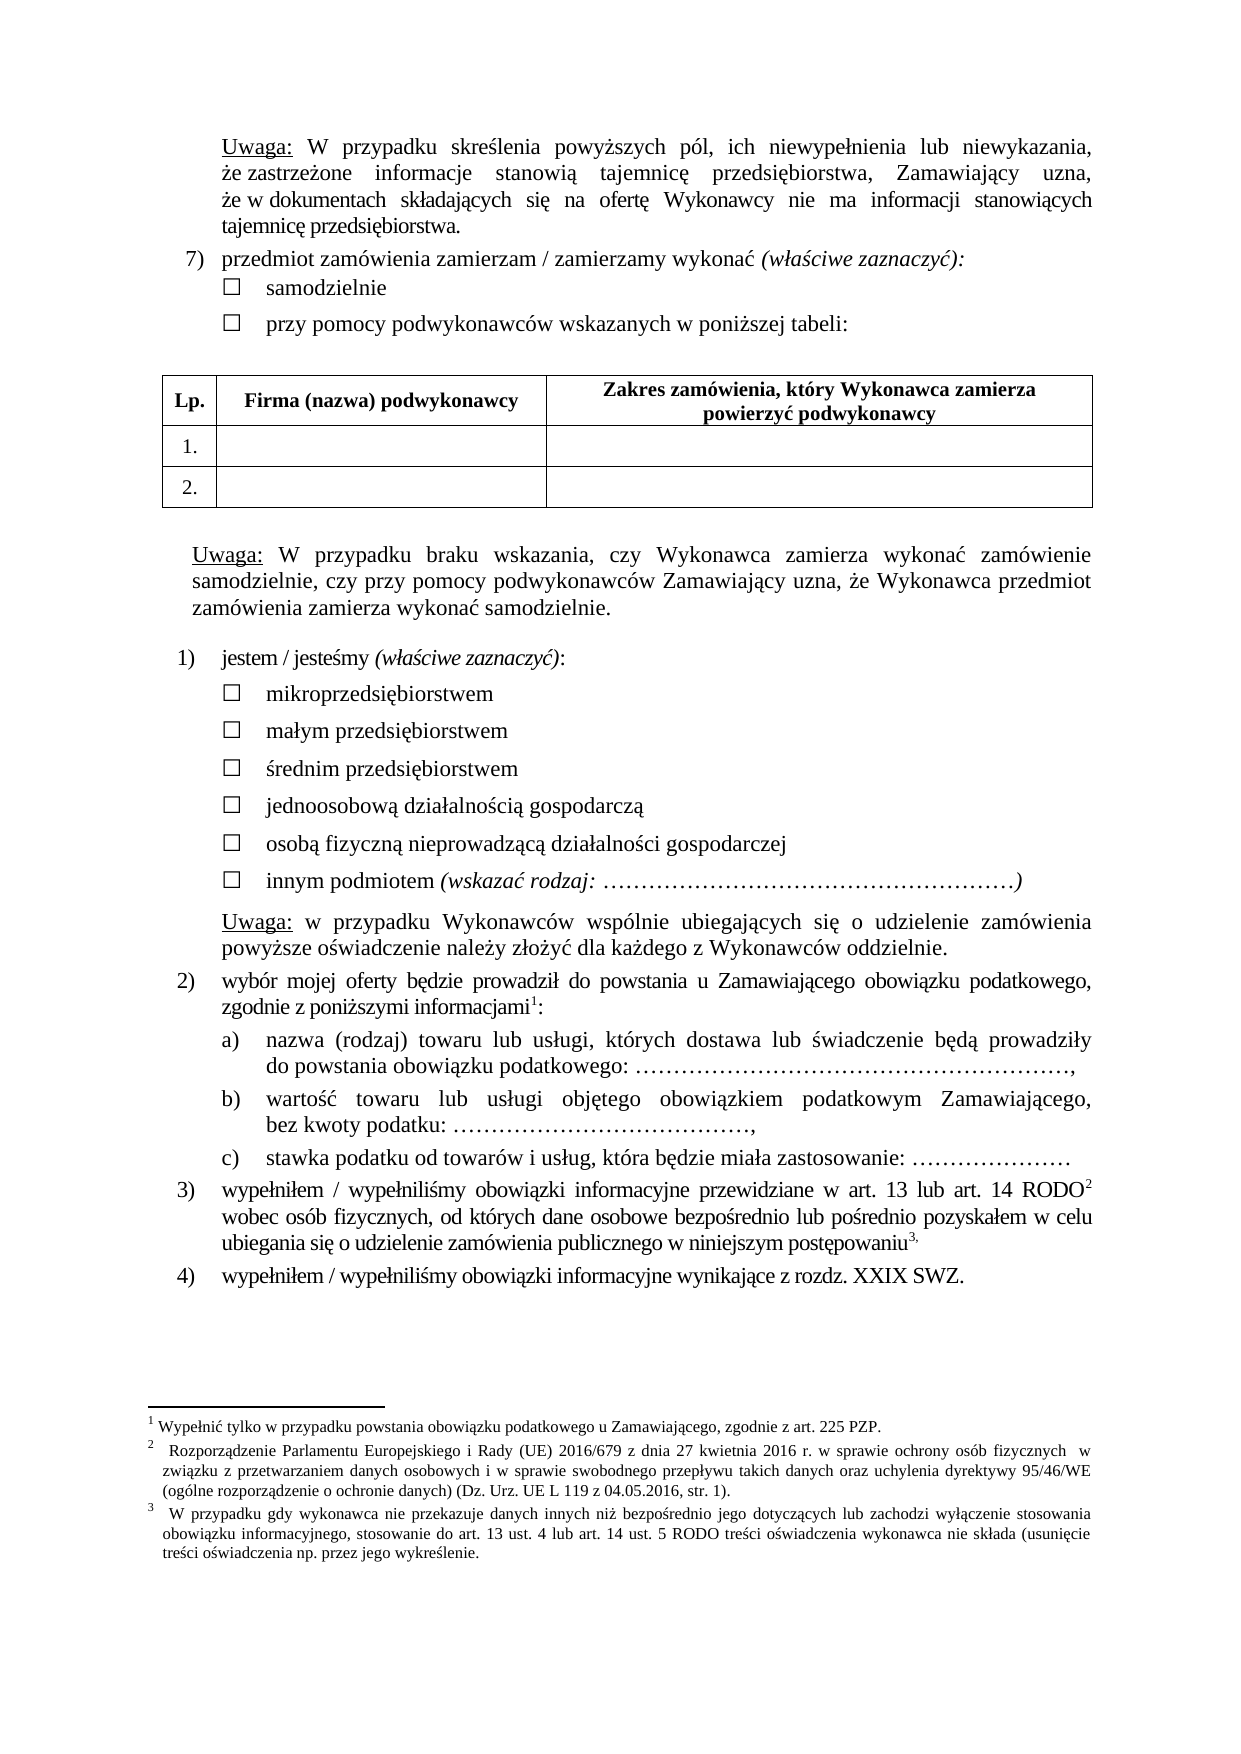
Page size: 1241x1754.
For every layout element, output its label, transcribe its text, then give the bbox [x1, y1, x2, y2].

list wypełniłem / wypełniliśmy obowiązki informacyjne przewidziane w art. 13 lub art. 14 RODO wobec osób fizycznych, od których dane osobowe bezpośrednio lub pośrednio pozyskałem w celu ubiegania się o udzielenie zamówienia publicznego w niniejszym postępowaniu, [177, 1176, 1093, 1255]
table_header Lp. [163, 376, 216, 424]
list stawka podatku od towarów i usług, która będzie miała zastosowanie: ………………… [221, 1144, 1093, 1170]
table_cell [217, 426, 546, 466]
text osobą fizyczną nieprowadzącą działalności gospodarczej [221, 827, 1093, 858]
table_header Firma (nazwa) podwykonawcy [217, 376, 546, 424]
list nazwa (rodzaj) towaru lub usługi, których dostawa lub świadczenie będą prowadziły do powstania obowiązku podatkowego: …………………………………………………, [221, 1026, 1093, 1078]
text małym przedsiębiorstwem [221, 714, 1093, 745]
text mikroprzedsiębiorstwem [221, 677, 1093, 708]
text jednoosobową działalnością gospodarczą [221, 789, 1093, 820]
list przedmiot zamówienia zamierzam / zamierzamy wykonać (właściwe zaznaczyć): [185, 244, 1093, 271]
text samodzielnie [221, 271, 1093, 302]
text przy pomocy podwykonawców wskazanych w poniższej tabeli: [221, 307, 1093, 338]
text Uwaga: W przypadku braku wskazania, czy Wykonawca zamierza wykonać zamówienie samodzielnie, czy przy pomocy podwykonawców Zamawiający uzna, że Wykonawca przedmiot zamówienia zamierza wykonać samodzielnie. [192, 541, 1093, 620]
table_cell [547, 426, 1092, 466]
table_cell [217, 467, 546, 507]
table_cell [547, 467, 1092, 507]
table_cell 1. [163, 426, 216, 466]
text Uwaga: w przypadku Wykonawców wspólnie ubiegających się o udzielenie zamówienia powyższe oświadczenie należy złożyć dla każdego z Wykonawców oddzielnie. [221, 908, 1093, 961]
list wybór mojej oferty będzie prowadził do powstania u Zamawiającego obowiązku podatkowego, zgodnie z poniższymi informacjami: [177, 967, 1093, 1019]
list wartość towaru lub usługi objętego obowiązkiem podatkowym Zamawiającego, bez kwoty podatku: …………………………………, [221, 1085, 1093, 1137]
table_cell 2. [163, 467, 216, 507]
text średnim przedsiębiorstwem [221, 752, 1093, 783]
table_header Zakres zamówienia, który Wykonawca zamierza powierzyć podwykonawcy [547, 376, 1092, 424]
list wypełniłem / wypełniliśmy obowiązki informacyjne wynikające z rozdz. XXIX SWZ. [177, 1262, 1093, 1288]
list jestem / jesteśmy (właściwe zaznaczyć): [177, 644, 1093, 670]
text innym podmiotem (wskazać rodzaj: ………………………………………………) [221, 864, 1093, 895]
text Uwaga: W przypadku skreślenia powyższych pól, ich niewypełnienia lub niewykazania, że zastrzeżone informacje stanowią tajemnicę przedsiębiorstwa, Zamawiający uzna, że w dokumentach składających się na ofertę Wykonawcy nie ma informacji stanowiących tajemnicę przedsiębiorstwa. [221, 133, 1093, 238]
